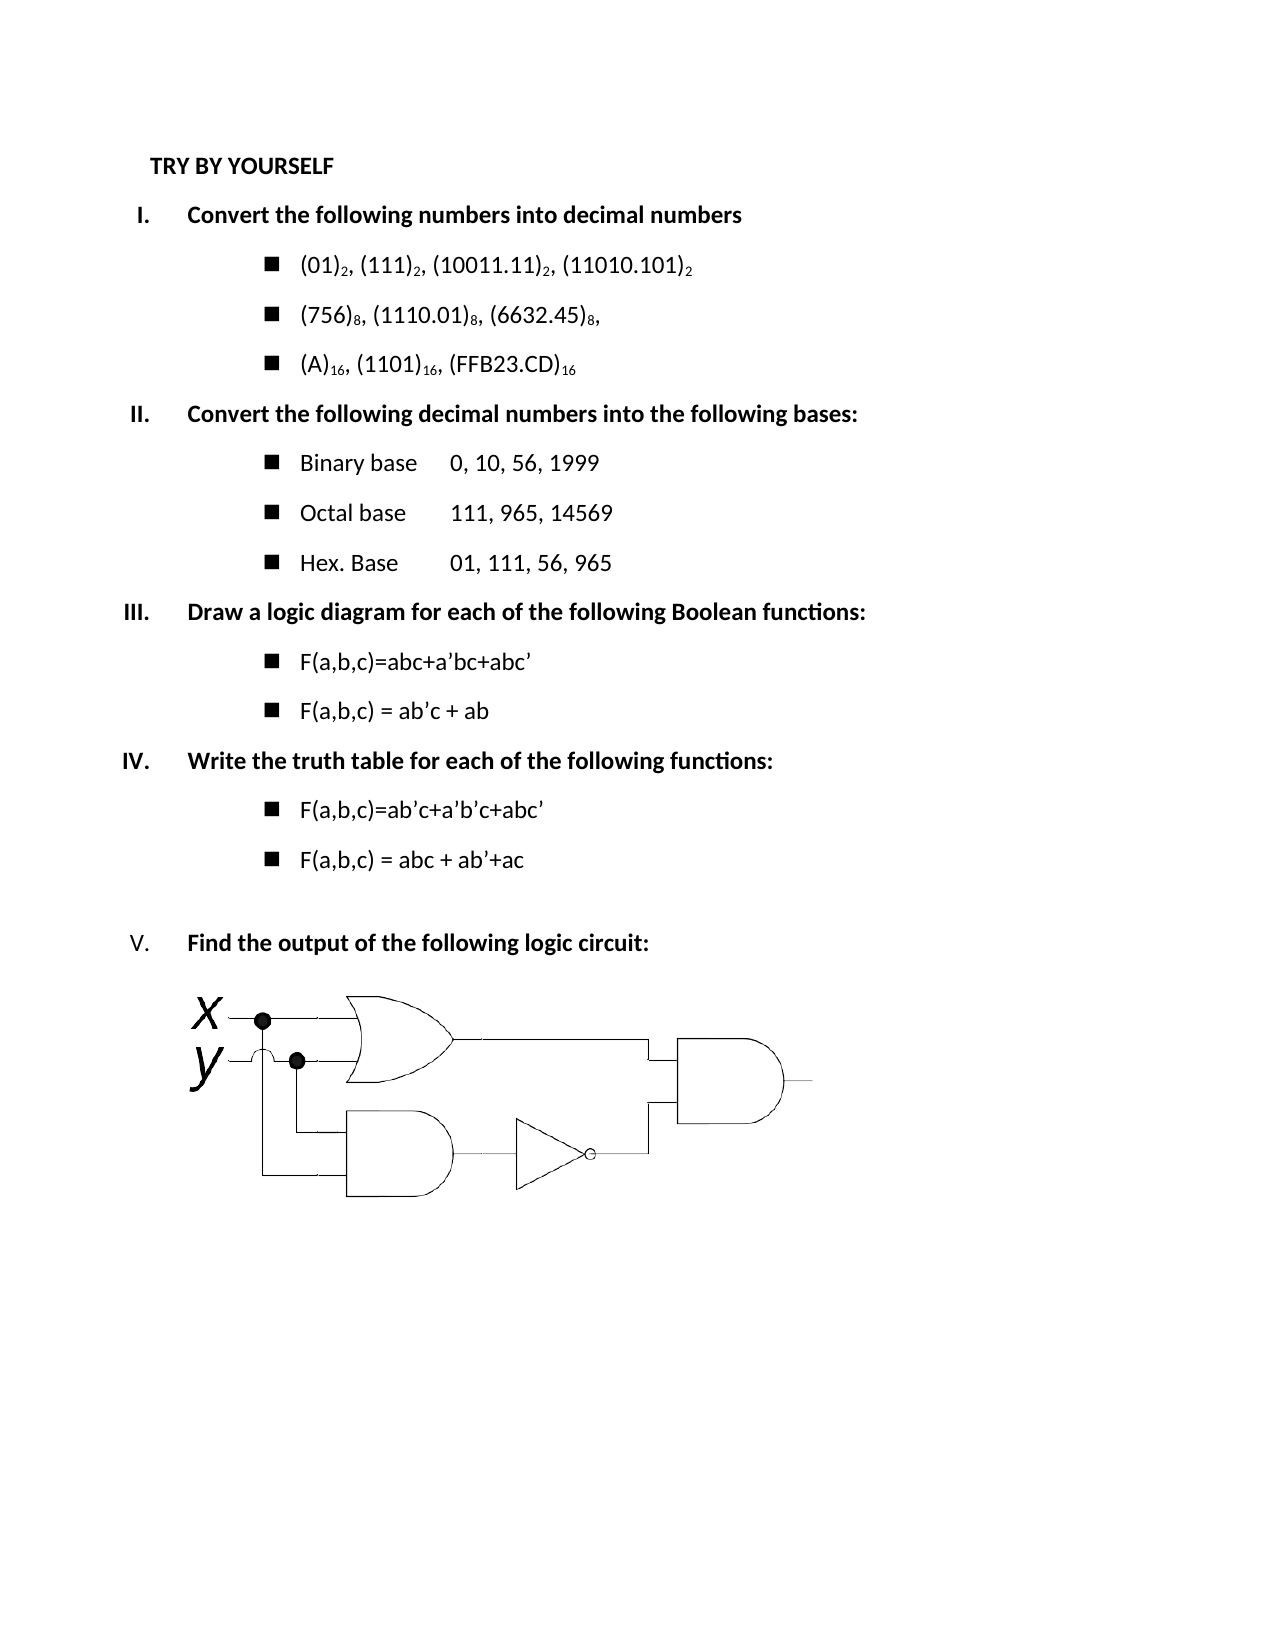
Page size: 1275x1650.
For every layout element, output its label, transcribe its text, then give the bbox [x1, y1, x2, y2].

list Write the truth table for each of the following functions: [150, 745, 1125, 776]
list Find the output of the following logic circuit: [150, 927, 1125, 1202]
list (A)16, (1101)16, (FFB23.CD)16 [262, 348, 1125, 379]
list F(a,b,c)=abc+a’bc+abc’ [262, 646, 1125, 676]
list Draw a logic diagram for each of the following Boolean functions: [150, 596, 1125, 627]
list Convert the following decimal numbers into the following bases: [150, 398, 1125, 428]
list F(a,b,c)=ab’c+a’b’c+abc’ [262, 794, 1125, 825]
list Convert the following numbers into decimal numbers [150, 199, 1125, 230]
list F(a,b,c) = abc + ab’+ac [262, 844, 1125, 875]
text TRY BY YOURSELF [150, 150, 1125, 181]
list Binary base 0, 10, 56, 1999 [262, 447, 1125, 478]
list Octal base 111, 965, 14569 [262, 497, 1125, 528]
list (01)2, (111)2, (10011.11)2, (11010.101)2 [262, 249, 1125, 280]
list (756)8, (1110.01)8, (6632.45)8, [262, 299, 1125, 329]
list Hex. Base 01, 111, 56, 965 [262, 547, 1125, 577]
list F(a,b,c) = ab’c + ab [262, 695, 1125, 726]
